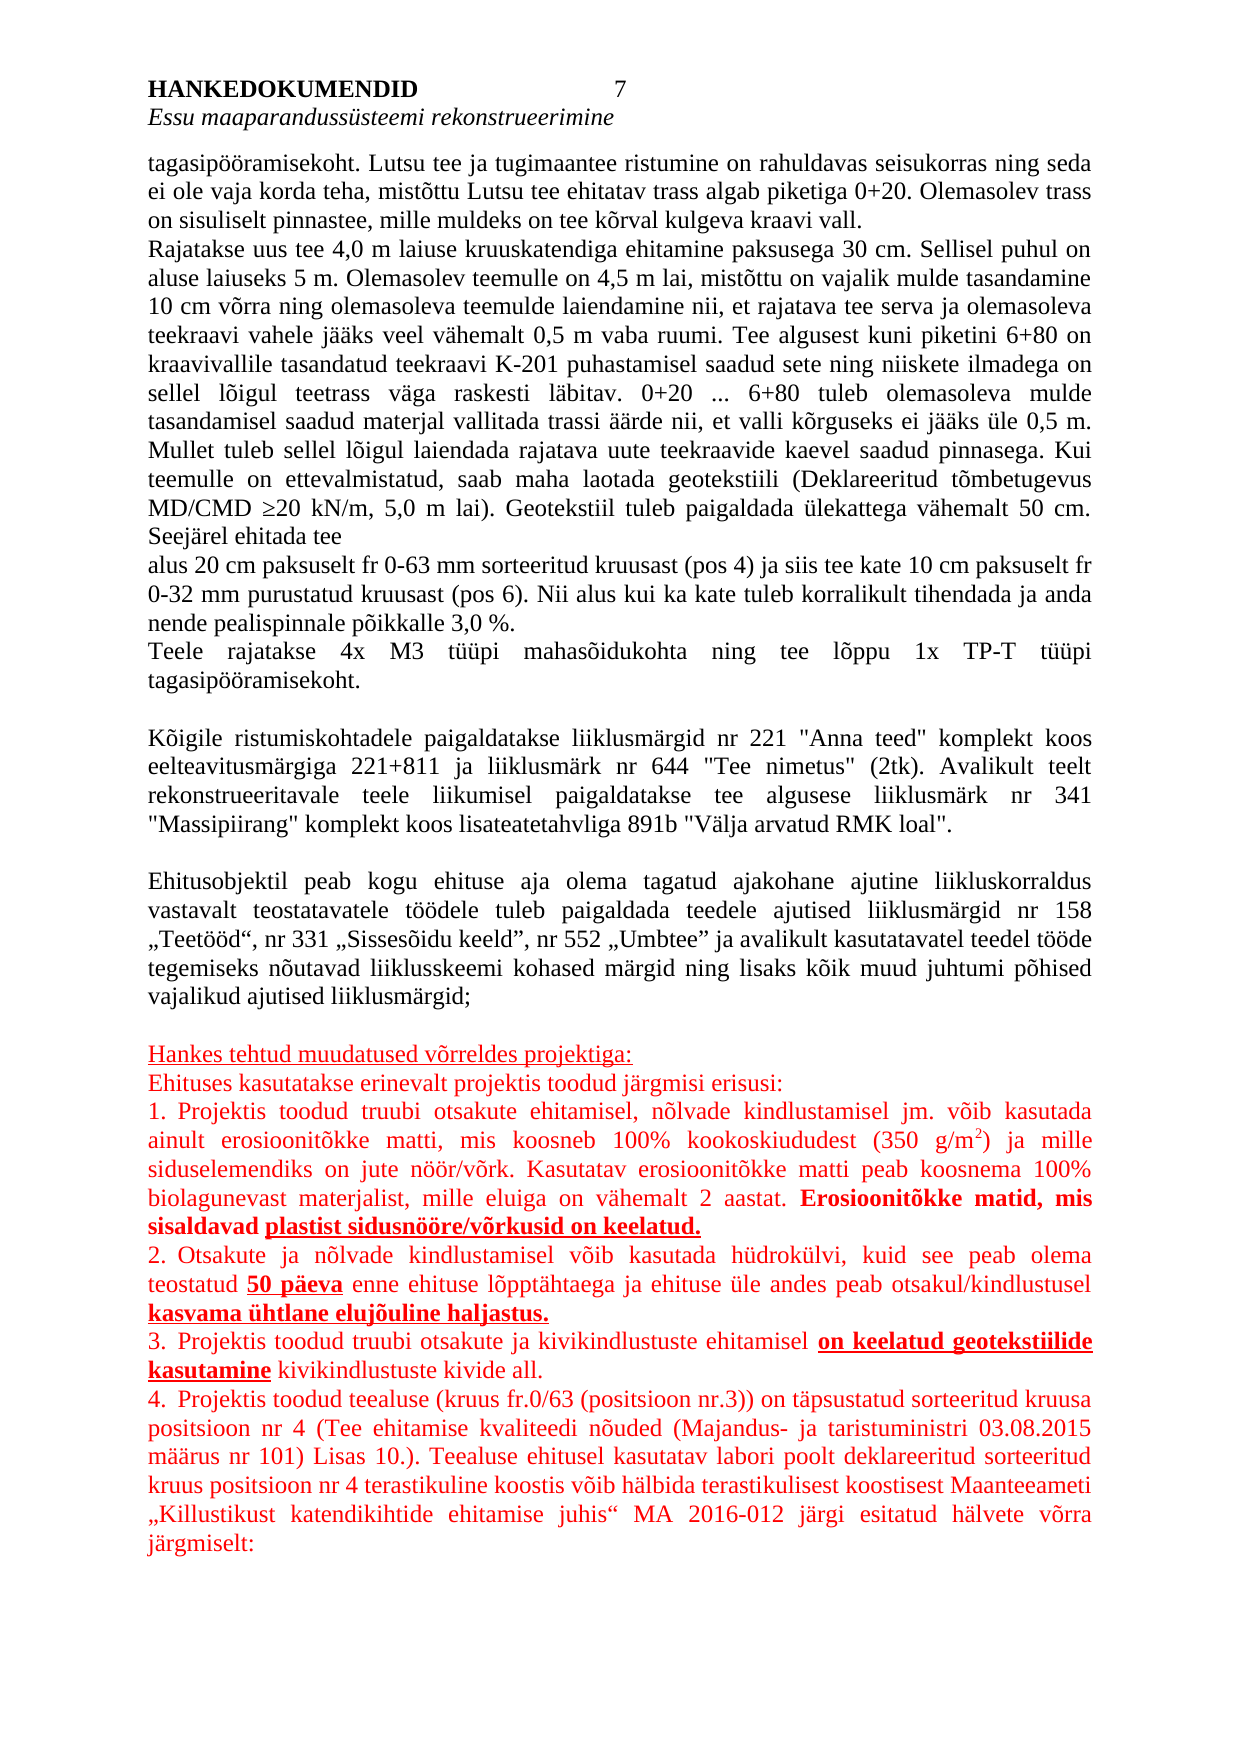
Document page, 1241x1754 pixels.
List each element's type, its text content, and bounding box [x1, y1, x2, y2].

text Ehituses kasutatakse erinevalt projektis toodud järgmisi erisusi: [148, 1068, 1093, 1096]
list Projektis toodud truubi otsakute ehitamisel, nõlvade kindlustamisel jm. võib kasutada ainult erosioonitõkke matti, mis koosneb 100% kookoskiududest (350 g/m2) ja mille siduselemendiks on jute nöör/võrk. Kasutatav erosioonitõkke matti peab koosnema 100% biolagunevast materjalist, mille eluiga on vähemalt 2 aastat. Erosioonitõkke matid, mis sisaldavad plastist sidusnööre/võrkusid on keelatud. [148, 1096, 1093, 1240]
list Projektis toodud truubi otsakute ja kivikindlustuste ehitamisel on keelatud geotekstiilide kasutamine kivikindlustuste kivide all. [148, 1326, 1093, 1384]
list Otsakute ja nõlvade kindlustamisel võib kasutada hüdrokülvi, kuid see peab olema teostatud 50 päeva enne ehituse lõpptähtaega ja ehituse üle andes peab otsakul/kindlustusel kasvama ühtlane elujõuline haljastus. [148, 1240, 1093, 1326]
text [148, 148, 1093, 234]
text Teele rajatakse 4x M3 tüüpi mahasõidukohta ning tee lõppu 1x TP-T tüüpi tagasipööramisekoht. [148, 636, 1093, 694]
text Ehitusobjektil peab kogu ehituse aja olema tagatud ajakohane ajutine liikluskorraldus vastavalt teostatavatele töödele tuleb paigaldada teedele ajutised liiklusmärgid nr 158 „Teetööd“, nr 331 „Sissesõidu keeld”, nr 552 „Umbtee” ja avalikult kasutatavatel teedel tööde tegemiseks nõutavad liiklusskeemi kohased märgid ning lisaks kõik muud juhtumi põhised vajalikud ajutised liiklusmärgid; [148, 866, 1093, 1010]
text alus 20 cm paksuselt fr 0-63 mm sorteeritud kruusast (pos 4) ja siis tee kate 10 cm paksuselt fr 0-32 mm purustatud kruusast (pos 6). Nii alus kui ka kate tuleb korralikult tihendada ja anda nende pealispinnale põikkalle 3,0 %. [148, 550, 1093, 636]
text Kõigile ristumiskohtadele paigaldatakse liiklusmärgid nr 221 "Anna teed" komplekt koos eelteavitusmärgiga 221+811 ja liiklusmärk nr 644 "Tee nimetus" (2tk). Avalikult teelt rekonstrueeritavale teele liikumisel paigaldatakse tee algusese liiklusmärk nr 341 "Massipiirang" komplekt koos lisateatetahvliga 891b "Välja arvatud RMK loal". [148, 723, 1093, 838]
text Hankes tehtud muudatused võrreldes projektiga: [148, 1039, 1093, 1068]
list Projektis toodud teealuse (kruus fr.0/63 (positsioon nr.3)) on täpsustatud sorteeritud kruusa positsioon nr 4 (Tee ehitamise kvaliteedi nõuded (Majandus- ja taristuministri 03.08.2015 määrus nr 101) Lisas 10.). Teealuse ehitusel kasutatav labori poolt deklareeritud sorteeritud kruus positsioon nr 4 terastikuline koostis võib hälbida terastikulisest koostisest Maanteeameti „Killustikust katendikihtide ehitamise juhis“ MA 2016-012 järgi esitatud hälvete võrra järgmiselt: [148, 1384, 1093, 1556]
text Rajatakse uus tee 4,0 m laiuse kruuskatendiga ehitamine paksusega 30 cm. Sellisel puhul on aluse laiuseks 5 m. Olemasolev teemulle on 4,5 m lai, mistõttu on vajalik mulde tasandamine 10 cm võrra ning olemasoleva teemulde laiendamine nii, et rajatava tee serva ja olemasoleva teekraavi vahele jääks veel vähemalt 0,5 m vaba ruumi. Tee algusest kuni piketini 6+80 on kraavivallile tasandatud teekraavi K-201 puhastamisel saadud sete ning niiskete ilmadega on sellel lõigul teetrass väga raskesti läbitav. 0+20 ... 6+80 tuleb olemasoleva mulde tasandamisel saadud materjal vallitada trassi äärde nii, et valli kõrguseks ei jääks üle 0,5 m. Mullet tuleb sellel lõigul laiendada rajatava uute teekraavide kaevel saadud pinnasega. Kui teemulle on ettevalmistatud, saab maha laotada geotekstiili (Deklareeritud tõmbetugevus MD/CMD ≥20 kN/m, 5,0 m lai). Geotekstiil tuleb paigaldada ülekattega vähemalt 50 cm. Seejärel ehitada tee [148, 234, 1093, 550]
